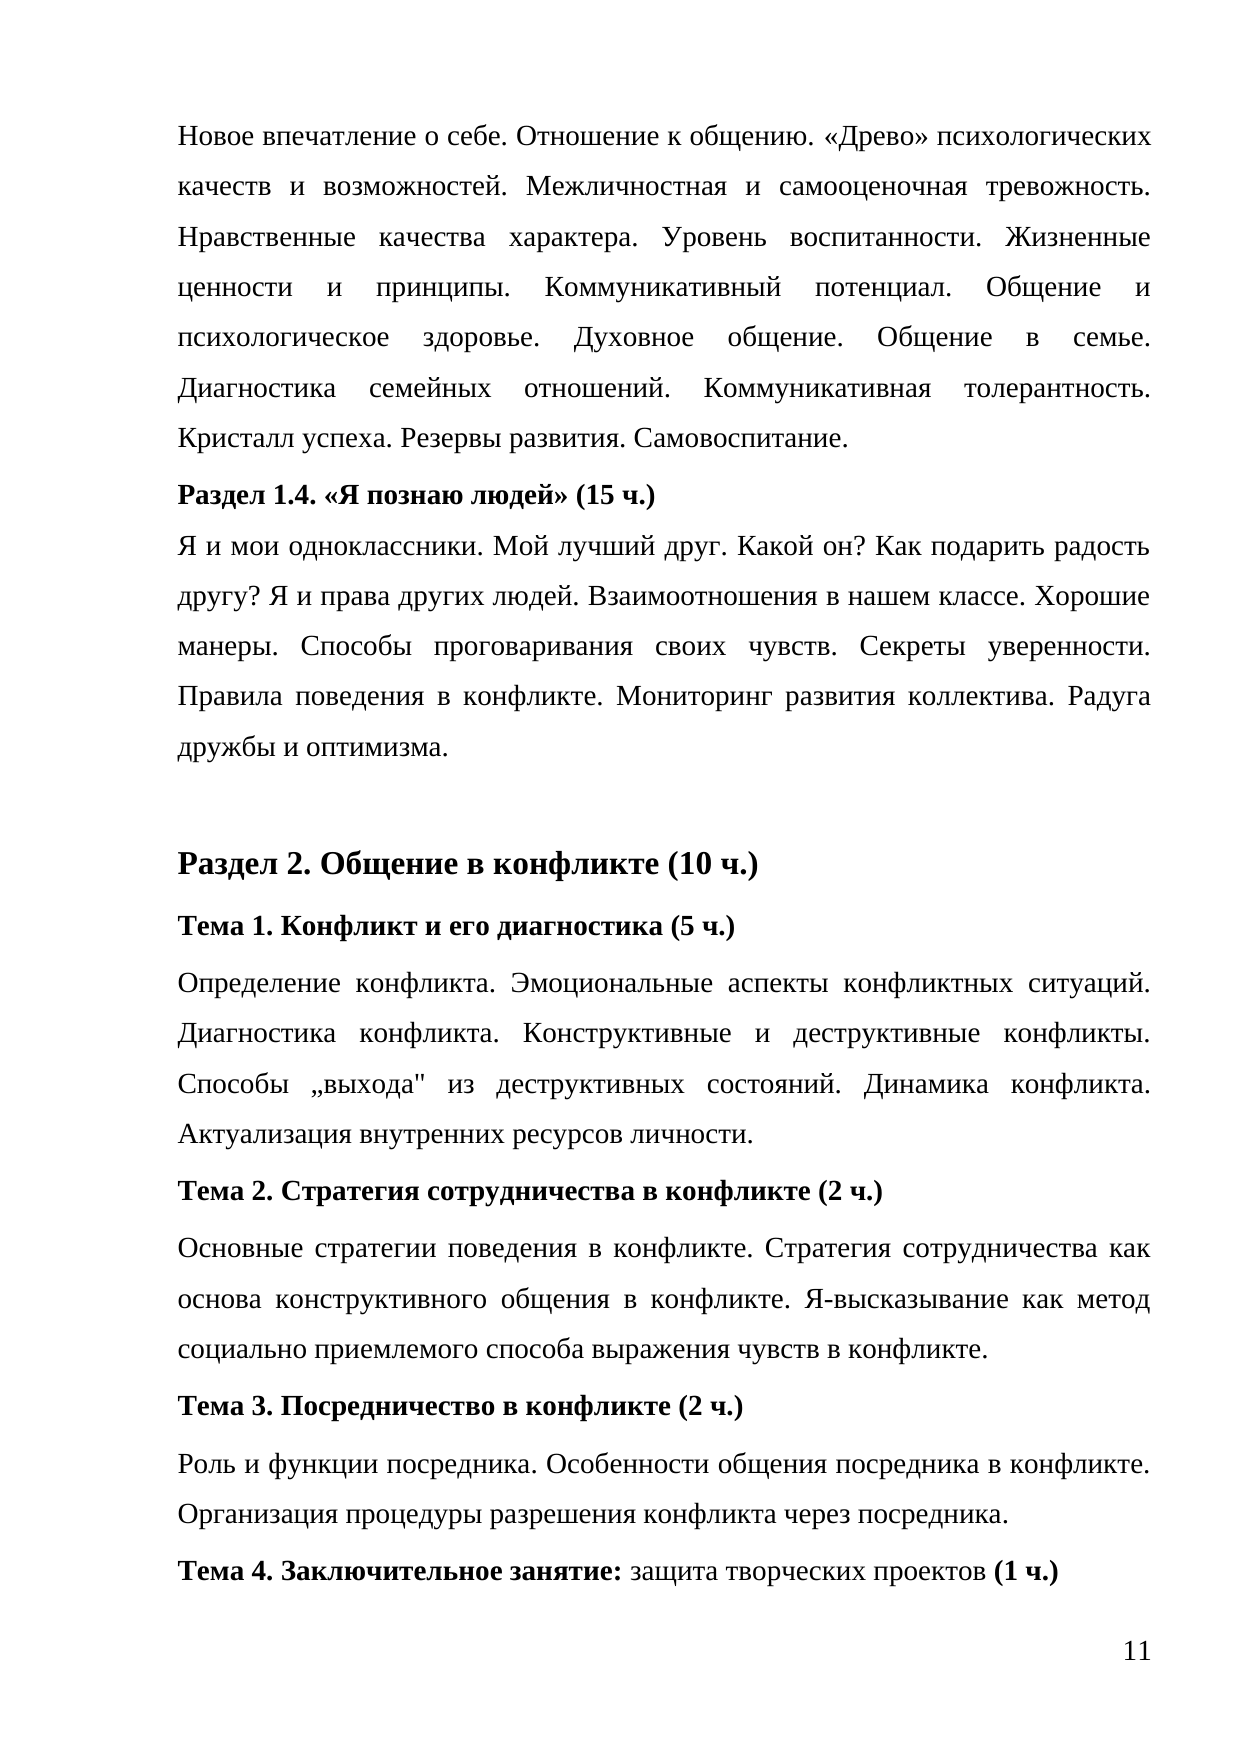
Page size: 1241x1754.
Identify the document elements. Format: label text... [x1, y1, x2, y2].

text Раздел 2. Общение в конфликте (10 ч.) [177, 843, 1152, 882]
text Раздел 1.4. «Я познаю людей» (15 ч.) [177, 477, 1152, 511]
text Определение конфликта. Эмоциональные аспекты конфликтных ситуаций. Диагностика конфликта. Конструктивные и деструктивные конфликты. Способы „выхода" из деструктивных состояний. Динамика конфликта. Актуализация внутренних ресурсов личности. [177, 965, 1152, 1149]
text Тема 2. Стратегия сотрудничества в конфликте (2 ч.) [177, 1173, 1152, 1207]
text Новое впечатление о себе. Отношение к общению. «Древо» психологических качеств и возможностей. Межличностная и самооценочная тревожность. Нравственные качества характера. Уровень воспитанности. Жизненные ценности и принципы. Коммуникативный потенциал. Общение и психологическое здоровье. Духовное общение. Общение в семье. Диагностика семейных отношений. Коммуникативная толерантность. Кристалл успеха. Резервы развития. Самовоспитание. [177, 118, 1152, 453]
text Роль и функции посредника. Особенности общения посредника в конфликте. Организация процедуры разрешения конфликта через посредника. [177, 1446, 1152, 1530]
text Тема 4. Заключительное занятие: защита творческих проектов (1 ч.) [177, 1553, 1152, 1587]
text Тема 1. Конфликт и его диагностика (5 ч.) [177, 908, 1152, 941]
text Тема 3. Посредничество в конфликте (2 ч.) [177, 1388, 1152, 1422]
text Я и мои одноклассники. Мой лучший друг. Какой он? Как подарить радость другу? Я и права других людей. Взаимоотношения в нашем классе. Хорошие манеры. Способы проговаривания своих чувств. Секреты уверенности. Правила поведения в конфликте. Мониторинг развития коллектива. Радуга дружбы и оптимизма. [177, 528, 1152, 762]
text Основные стратегии поведения в конфликте. Стратегия сотрудничества как основа конструктивного общения в конфликте. Я-высказывание как метод социально приемлемого способа выражения чувств в конфликте. [177, 1231, 1152, 1365]
